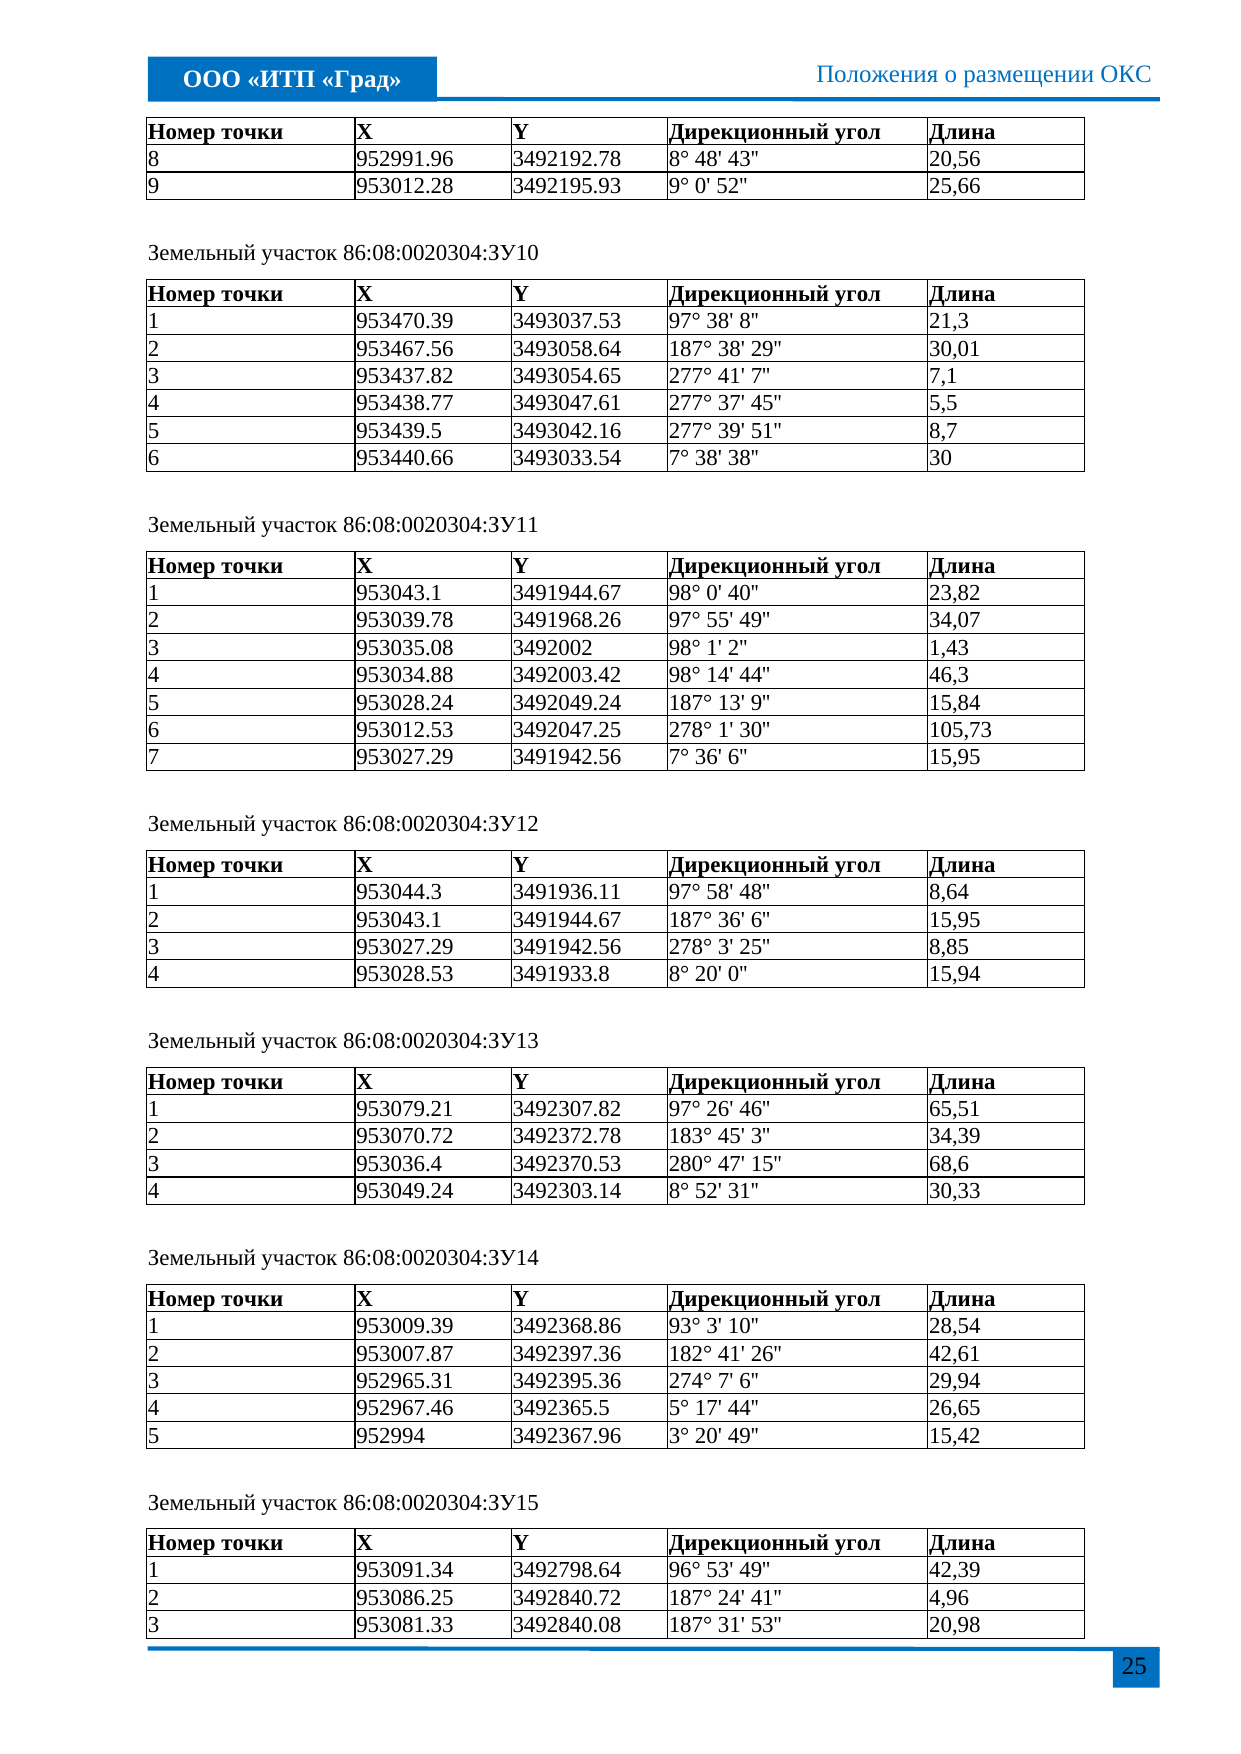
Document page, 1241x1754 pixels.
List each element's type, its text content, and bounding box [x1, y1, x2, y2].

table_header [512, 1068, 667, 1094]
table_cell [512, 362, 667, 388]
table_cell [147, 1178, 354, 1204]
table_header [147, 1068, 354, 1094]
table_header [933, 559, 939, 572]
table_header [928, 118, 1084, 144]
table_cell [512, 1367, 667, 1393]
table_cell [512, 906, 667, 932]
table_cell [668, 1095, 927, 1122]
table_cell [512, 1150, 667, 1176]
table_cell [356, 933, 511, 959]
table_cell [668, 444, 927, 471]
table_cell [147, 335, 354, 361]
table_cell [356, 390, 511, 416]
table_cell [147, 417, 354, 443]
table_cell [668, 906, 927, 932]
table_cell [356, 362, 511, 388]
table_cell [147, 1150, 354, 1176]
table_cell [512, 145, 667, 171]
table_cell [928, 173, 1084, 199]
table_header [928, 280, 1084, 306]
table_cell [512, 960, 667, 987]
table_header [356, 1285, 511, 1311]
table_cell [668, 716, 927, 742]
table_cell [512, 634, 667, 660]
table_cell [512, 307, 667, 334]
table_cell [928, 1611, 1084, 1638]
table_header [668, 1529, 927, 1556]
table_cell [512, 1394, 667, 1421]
text Земельный участок 86:08:0020304:ЗУ14 [148, 1244, 1152, 1271]
text Земельный участок 86:08:0020304:ЗУ15 [148, 1489, 1152, 1515]
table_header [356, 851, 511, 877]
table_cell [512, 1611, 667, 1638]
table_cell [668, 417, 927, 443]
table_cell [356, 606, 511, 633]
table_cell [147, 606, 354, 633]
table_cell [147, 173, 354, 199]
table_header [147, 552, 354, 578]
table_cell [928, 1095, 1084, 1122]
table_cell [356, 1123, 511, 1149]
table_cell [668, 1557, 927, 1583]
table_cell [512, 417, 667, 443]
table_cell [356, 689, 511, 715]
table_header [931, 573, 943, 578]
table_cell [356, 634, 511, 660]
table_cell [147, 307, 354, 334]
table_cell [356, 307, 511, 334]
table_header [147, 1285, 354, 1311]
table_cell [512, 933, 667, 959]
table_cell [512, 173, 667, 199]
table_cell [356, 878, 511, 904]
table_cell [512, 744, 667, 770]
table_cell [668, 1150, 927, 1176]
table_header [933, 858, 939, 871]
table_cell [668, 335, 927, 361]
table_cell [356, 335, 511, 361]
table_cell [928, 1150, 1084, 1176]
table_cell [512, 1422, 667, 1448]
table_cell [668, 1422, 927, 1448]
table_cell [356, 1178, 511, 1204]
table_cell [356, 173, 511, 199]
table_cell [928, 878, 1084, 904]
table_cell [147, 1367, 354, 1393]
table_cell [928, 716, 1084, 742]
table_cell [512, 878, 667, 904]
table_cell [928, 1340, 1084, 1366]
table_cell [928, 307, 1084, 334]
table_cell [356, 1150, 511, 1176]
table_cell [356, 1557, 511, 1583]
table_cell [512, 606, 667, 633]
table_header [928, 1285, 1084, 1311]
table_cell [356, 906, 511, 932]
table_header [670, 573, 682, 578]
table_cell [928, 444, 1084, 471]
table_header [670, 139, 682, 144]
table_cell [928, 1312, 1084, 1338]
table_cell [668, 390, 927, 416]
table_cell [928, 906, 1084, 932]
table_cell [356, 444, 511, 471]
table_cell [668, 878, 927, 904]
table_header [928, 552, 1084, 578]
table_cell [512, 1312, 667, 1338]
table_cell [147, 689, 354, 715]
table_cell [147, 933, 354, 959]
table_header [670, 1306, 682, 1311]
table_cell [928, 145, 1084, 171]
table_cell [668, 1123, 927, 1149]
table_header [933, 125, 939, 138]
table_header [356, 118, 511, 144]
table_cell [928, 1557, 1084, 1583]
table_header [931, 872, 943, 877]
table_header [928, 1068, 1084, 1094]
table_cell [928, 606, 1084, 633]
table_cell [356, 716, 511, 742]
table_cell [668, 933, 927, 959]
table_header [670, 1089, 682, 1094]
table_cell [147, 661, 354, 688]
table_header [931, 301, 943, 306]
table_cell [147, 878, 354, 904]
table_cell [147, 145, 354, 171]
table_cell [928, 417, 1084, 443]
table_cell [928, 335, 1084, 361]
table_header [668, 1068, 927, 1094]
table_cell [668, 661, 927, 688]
text Земельный участок 86:08:0020304:ЗУ10 [148, 239, 1152, 266]
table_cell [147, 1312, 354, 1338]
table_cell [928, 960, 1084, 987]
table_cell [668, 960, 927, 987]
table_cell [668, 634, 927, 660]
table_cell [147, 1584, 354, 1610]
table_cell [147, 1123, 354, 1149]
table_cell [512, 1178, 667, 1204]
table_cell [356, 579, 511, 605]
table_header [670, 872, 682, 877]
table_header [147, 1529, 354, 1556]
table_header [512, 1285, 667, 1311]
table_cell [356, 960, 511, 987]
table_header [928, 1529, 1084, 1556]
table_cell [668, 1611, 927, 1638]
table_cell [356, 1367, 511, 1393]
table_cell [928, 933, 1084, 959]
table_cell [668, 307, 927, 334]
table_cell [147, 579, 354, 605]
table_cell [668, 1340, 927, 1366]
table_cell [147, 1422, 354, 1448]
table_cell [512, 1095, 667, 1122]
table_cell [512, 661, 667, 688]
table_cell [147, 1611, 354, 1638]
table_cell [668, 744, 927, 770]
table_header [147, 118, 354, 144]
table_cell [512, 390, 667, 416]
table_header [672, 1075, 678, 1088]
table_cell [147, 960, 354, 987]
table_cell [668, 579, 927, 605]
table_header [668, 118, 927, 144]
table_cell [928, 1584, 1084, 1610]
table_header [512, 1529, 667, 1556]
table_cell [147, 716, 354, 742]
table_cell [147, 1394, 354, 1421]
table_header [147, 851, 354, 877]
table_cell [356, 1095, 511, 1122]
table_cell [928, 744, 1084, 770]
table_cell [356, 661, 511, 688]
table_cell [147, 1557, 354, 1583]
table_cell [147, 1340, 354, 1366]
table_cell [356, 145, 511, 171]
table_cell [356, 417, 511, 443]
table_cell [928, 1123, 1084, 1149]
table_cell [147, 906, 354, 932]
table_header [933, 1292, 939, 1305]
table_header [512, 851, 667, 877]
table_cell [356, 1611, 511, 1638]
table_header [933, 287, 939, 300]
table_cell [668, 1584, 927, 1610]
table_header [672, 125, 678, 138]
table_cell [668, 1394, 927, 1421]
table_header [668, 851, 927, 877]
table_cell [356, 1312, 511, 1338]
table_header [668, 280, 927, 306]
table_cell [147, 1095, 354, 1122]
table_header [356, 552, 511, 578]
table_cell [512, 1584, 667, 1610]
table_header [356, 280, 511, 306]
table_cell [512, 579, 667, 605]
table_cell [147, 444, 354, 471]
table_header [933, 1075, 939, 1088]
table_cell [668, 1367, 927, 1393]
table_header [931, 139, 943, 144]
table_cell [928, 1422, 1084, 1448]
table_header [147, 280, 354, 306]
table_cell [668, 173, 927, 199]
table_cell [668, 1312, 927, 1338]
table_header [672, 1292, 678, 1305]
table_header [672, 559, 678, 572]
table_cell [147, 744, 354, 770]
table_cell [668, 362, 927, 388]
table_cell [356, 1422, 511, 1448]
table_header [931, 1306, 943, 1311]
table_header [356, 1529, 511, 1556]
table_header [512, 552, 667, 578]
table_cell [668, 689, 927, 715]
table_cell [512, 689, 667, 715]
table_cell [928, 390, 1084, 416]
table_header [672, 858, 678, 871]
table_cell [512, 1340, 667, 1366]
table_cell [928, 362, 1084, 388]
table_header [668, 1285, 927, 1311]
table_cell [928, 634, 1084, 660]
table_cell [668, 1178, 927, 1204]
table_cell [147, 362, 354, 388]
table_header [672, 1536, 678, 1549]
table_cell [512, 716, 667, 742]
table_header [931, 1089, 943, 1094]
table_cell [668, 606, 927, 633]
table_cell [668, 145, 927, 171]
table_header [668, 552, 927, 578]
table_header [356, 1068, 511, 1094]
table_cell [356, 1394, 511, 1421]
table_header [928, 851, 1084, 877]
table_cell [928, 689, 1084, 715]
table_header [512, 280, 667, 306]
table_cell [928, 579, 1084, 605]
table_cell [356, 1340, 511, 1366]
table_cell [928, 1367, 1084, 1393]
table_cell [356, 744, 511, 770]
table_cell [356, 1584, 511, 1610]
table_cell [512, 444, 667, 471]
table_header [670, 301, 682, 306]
text Земельный участок 86:08:0020304:ЗУ11 [148, 511, 1152, 537]
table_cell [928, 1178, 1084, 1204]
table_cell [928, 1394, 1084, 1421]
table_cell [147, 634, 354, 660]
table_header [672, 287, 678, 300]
text Земельный участок 86:08:0020304:ЗУ13 [148, 1027, 1152, 1054]
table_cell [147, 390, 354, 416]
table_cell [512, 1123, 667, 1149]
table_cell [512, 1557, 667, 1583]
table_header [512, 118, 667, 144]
text Земельный участок 86:08:0020304:ЗУ12 [148, 810, 1152, 837]
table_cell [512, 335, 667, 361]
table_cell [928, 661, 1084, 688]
